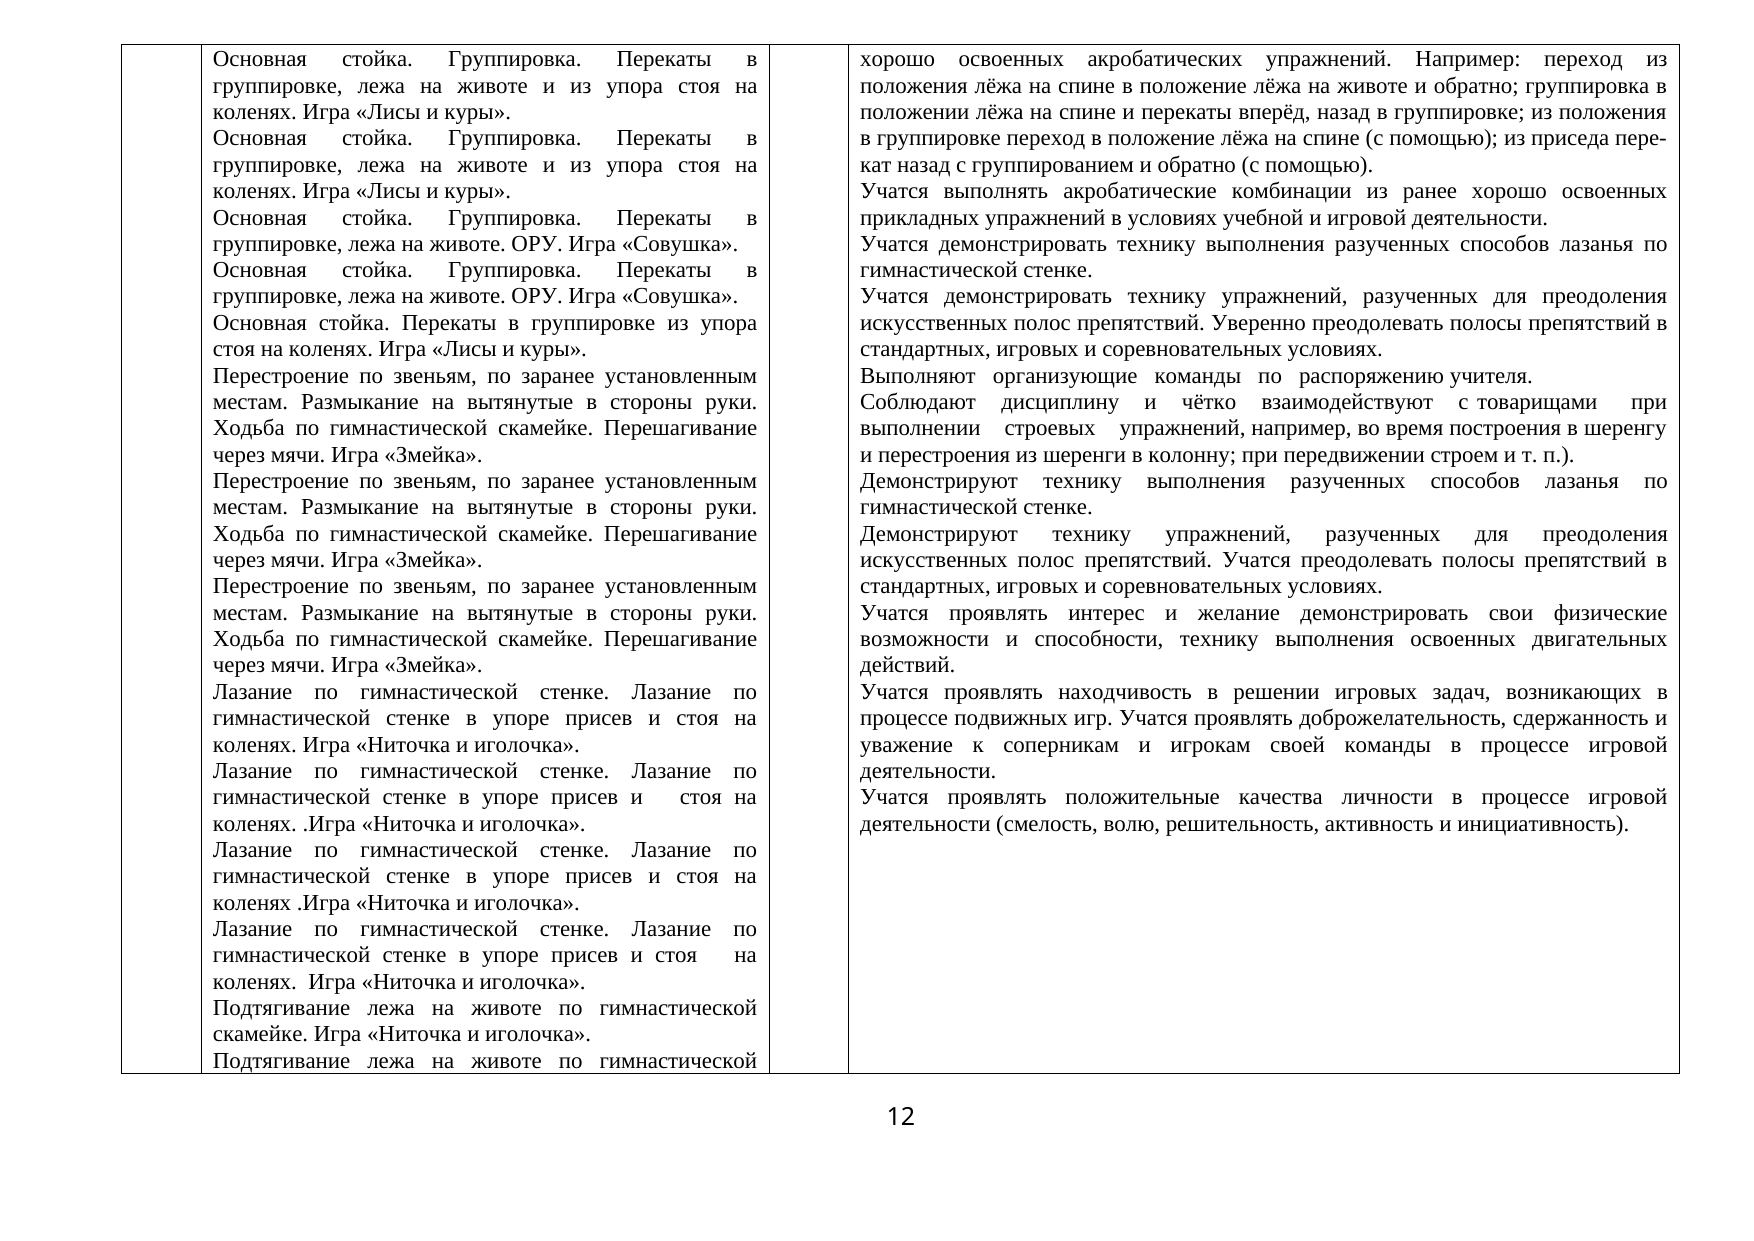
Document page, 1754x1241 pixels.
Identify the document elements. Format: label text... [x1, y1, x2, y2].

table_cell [202, 45, 769, 1073]
table_cell 9 [770, 45, 848, 1073]
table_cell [849, 45, 1679, 1073]
table_cell 1 [122, 45, 201, 1073]
